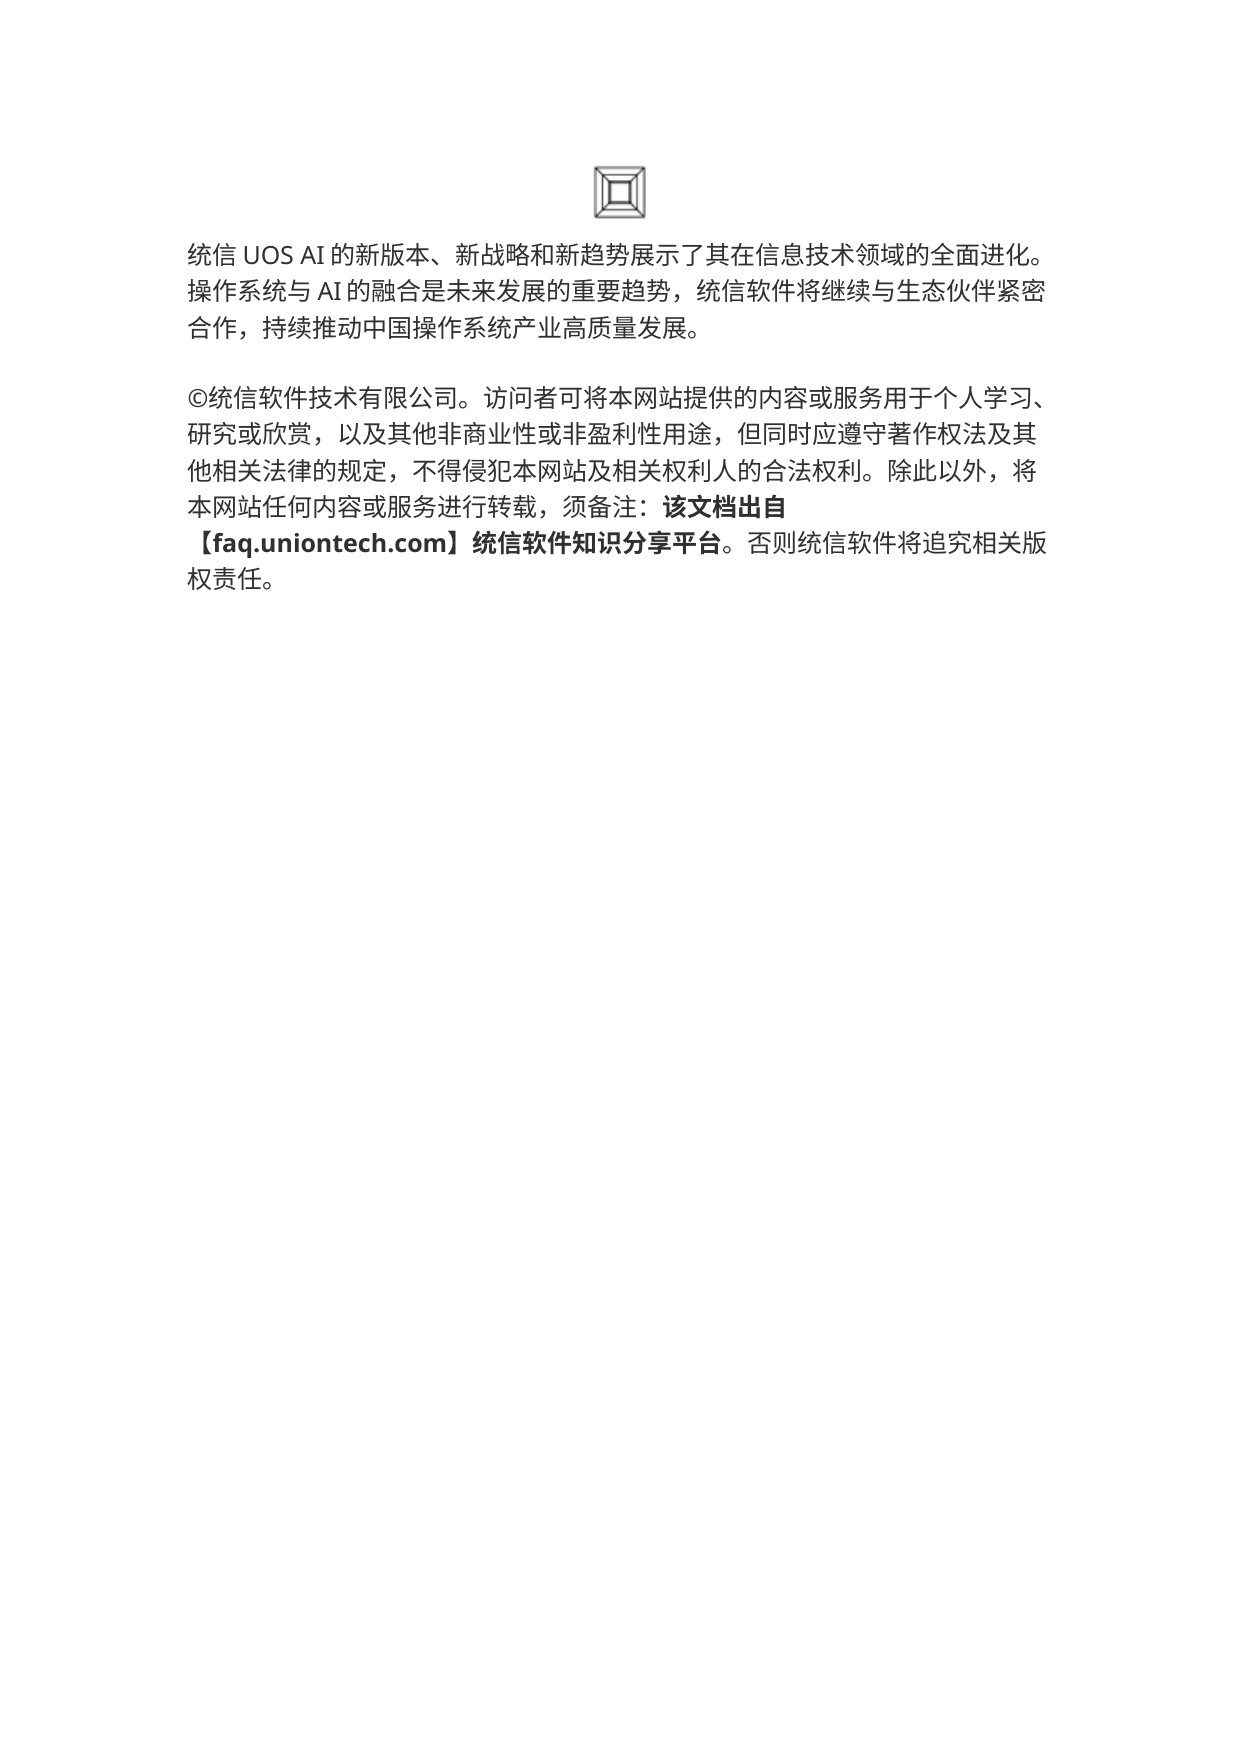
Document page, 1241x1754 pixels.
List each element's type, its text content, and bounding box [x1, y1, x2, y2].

text ©统信软件技术有限公司。访问者可将本网站提供的内容或服务用于个人学习、研究或欣赏，以及其他非商业性或非盈利性用途，但同时应遵守著作权法及其他相关法律的规定，不得侵犯本网站及相关权利人的合法权利。除此以外，将本网站任何内容或服务进行转载，须备注：该文档出自【faq.uniontech.com】统信软件知识分享平台。否则统信软件将追究相关版权责任。 [187, 378, 1053, 596]
text 统信UOS AI的新版本、新战略和新趋势展示了其在信息技术领域的全面进化。操作系统与AI的融合是未来发展的重要趋势，统信软件将继续与生态伙伴紧密合作，持续推动中国操作系统产业高质量发展。 [187, 236, 1053, 344]
picture [577, 150, 663, 236]
